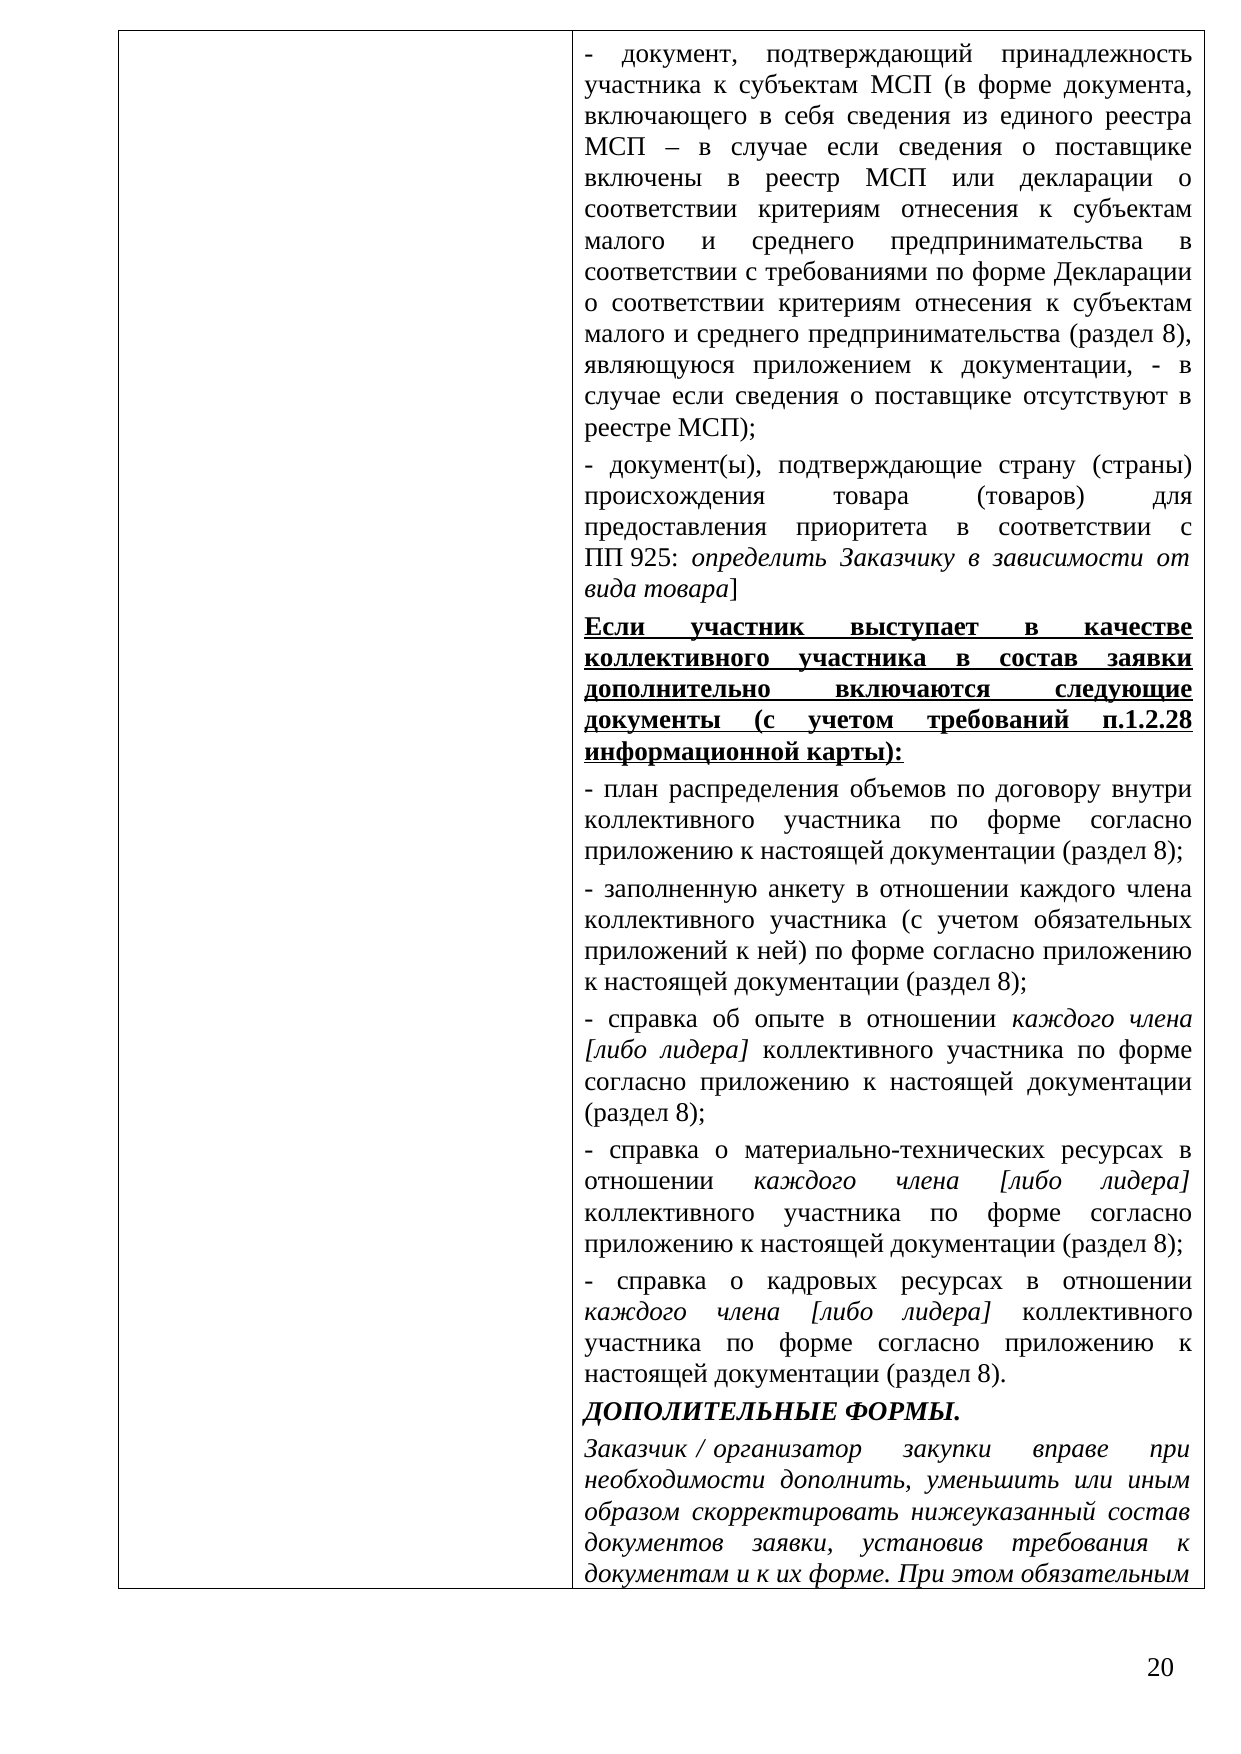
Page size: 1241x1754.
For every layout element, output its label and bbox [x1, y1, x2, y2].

table_cell [119, 31, 572, 1588]
table_cell [573, 31, 1204, 1588]
